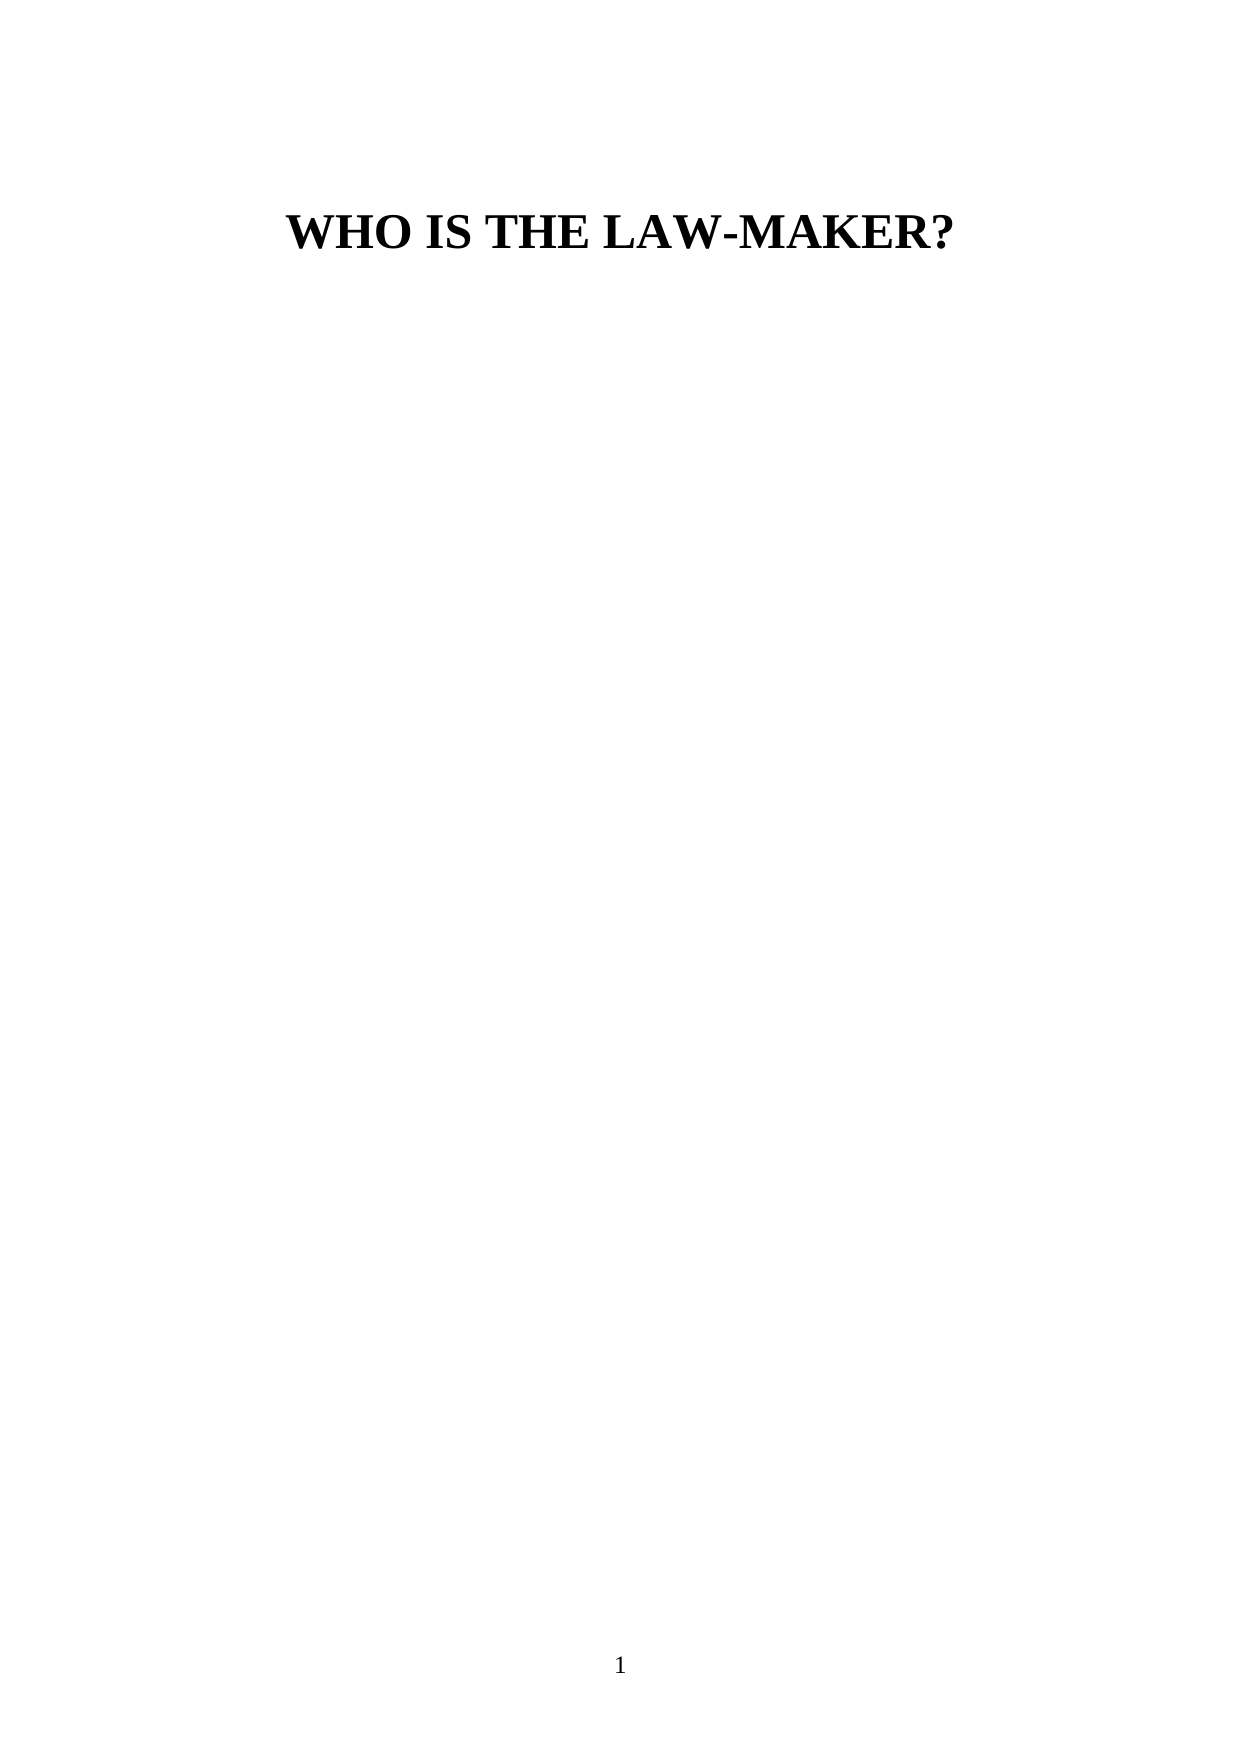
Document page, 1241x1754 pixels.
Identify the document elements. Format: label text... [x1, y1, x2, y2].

text WHO IS THE LAW-MAKER? [236, 202, 1004, 260]
